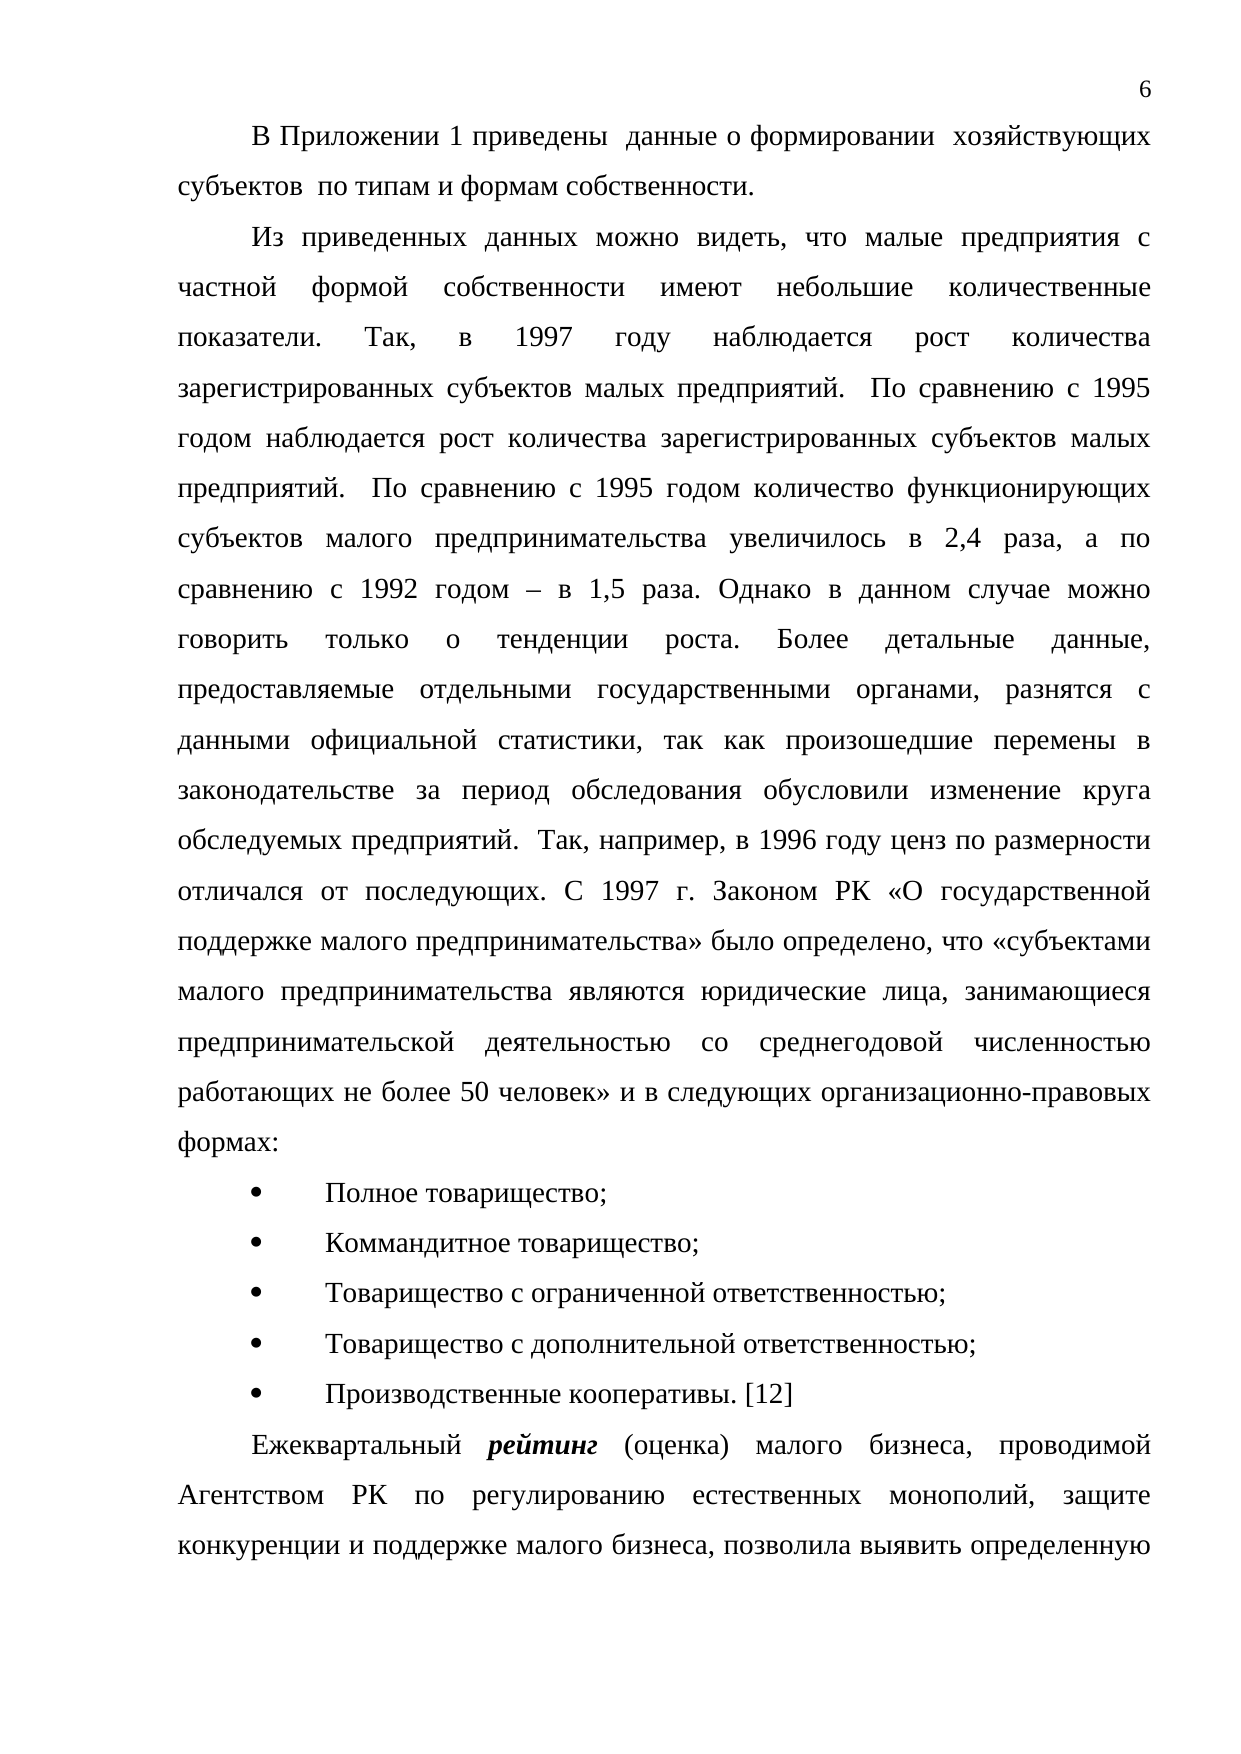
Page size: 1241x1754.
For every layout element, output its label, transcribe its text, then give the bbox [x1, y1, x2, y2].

list Коммандитное товарищество; [177, 1225, 1152, 1259]
list Полное товарищество; [177, 1175, 1152, 1208]
list Товарищество с ограниченной ответственностью; [177, 1276, 1152, 1309]
text Из приведенных данных можно видеть, что малые предприятия с частной формой собственности имеют небольшие количественные показатели. Так, в 1997 году наблюдается рост количества зарегистрированных субъектов малых предприятий. По сравнению с 1995 годом наблюдается рост количества зарегистрированных субъектов малых предприятий. По сравнению с 1995 годом количество функционирующих субъектов малого предпринимательства увеличилось в 2,4 раза, а по сравнению с 1992 годом – в 1,5 раза. Однако в данном случае можно говорить только о тенденции роста. Более детальные данные, предоставляемые отдельными государственными органами, разнятся с данными официальной статистики, так как произошедшие перемены в законодательстве за период обследования обусловили изменение круга обследуемых предприятий. Так, например, в 1996 году ценз по размерности отличался от последующих. С . Законом РК «О государственной поддержке малого предпринимательства» было определено, что «субъектами малого предпринимательства являются юридические лица, занимающиеся предпринимательской деятельностью со среднегодовой численностью работающих не более 50 человек» и в следующих организационно-правовых формах: [177, 219, 1152, 1158]
list Производственные кооперативы. [12] [177, 1376, 1152, 1410]
list Товарищество с дополнительной ответственностью; [177, 1326, 1152, 1359]
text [177, 1427, 1152, 1561]
text В Приложении 1 приведены данные о формировании хозяйствующих субъектов по типам и формам собственности. [177, 118, 1152, 202]
